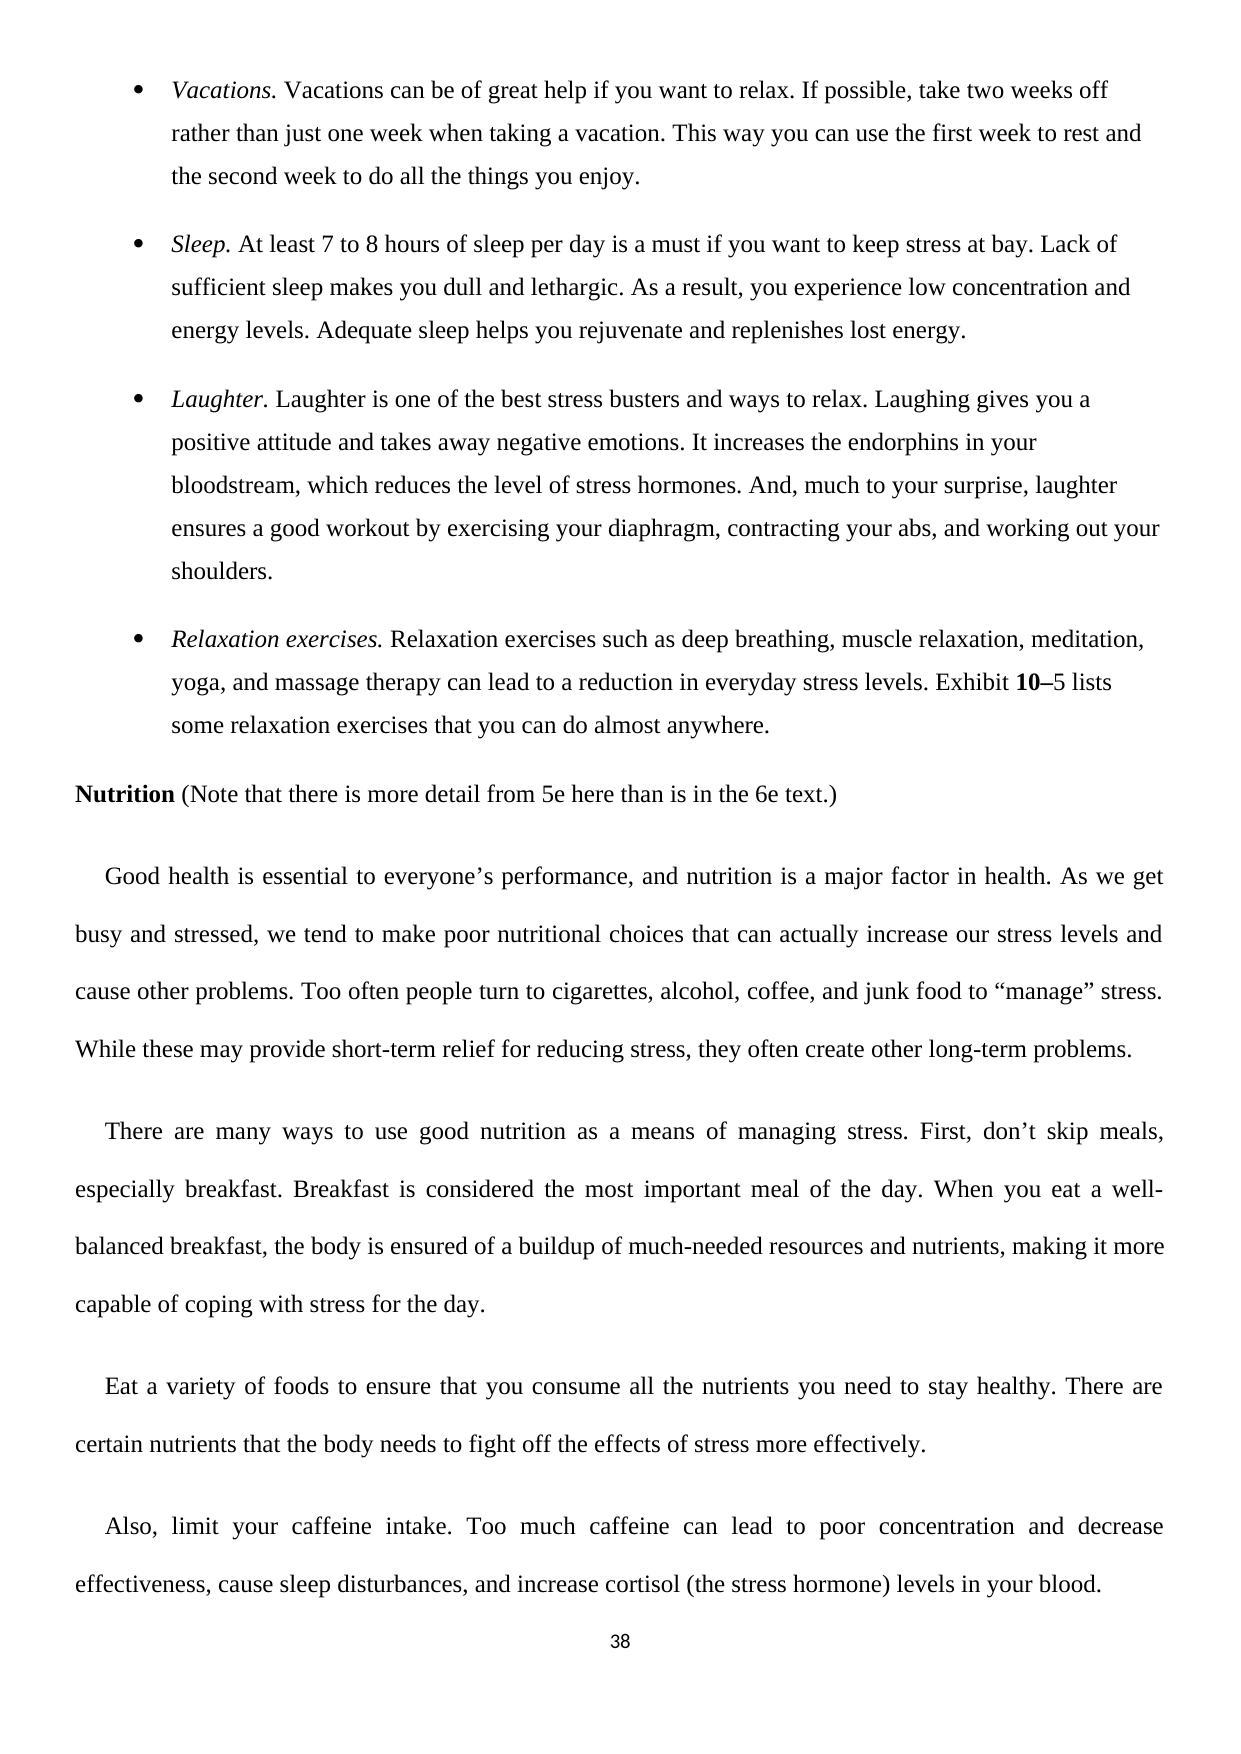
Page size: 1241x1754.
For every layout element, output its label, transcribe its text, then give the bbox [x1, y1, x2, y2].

text Good health is essential to everyone’s performance, and nutrition is a major factor in health. As we get busy and stressed, we tend to make poor nutritional choices that can actually increase our stress levels and cause other problems. Too often people turn to cigarettes, alcohol, coffee, and junk food to “manage” stress. While these may provide short-term relief for reducing stress, they often create other long-term problems. [75, 861, 1165, 1062]
text Sleep. At least 7 to 8 hours of sleep per day is a must if you want to keep stress at bay. Lack of sufficient sleep makes you dull and lethargic. As a result, you experience low concentration and energy levels. Adequate sleep helps you rejuvenate and replenishes lost energy. [134, 229, 1165, 344]
text Eat a variety of foods to ensure that you consume all the nutrients you need to stay healthy. There are certain nutrients that the body needs to fight off the effects of stress more effectively. [75, 1371, 1165, 1457]
text Also, limit your caffeine intake. Too much caffeine can lead to poor concentration and decrease effectiveness, cause sleep disturbances, and increase cortisol (the stress hormone) levels in your blood. [75, 1511, 1165, 1597]
text There are many ways to use good nutrition as a means of managing stress. First, don’t skip meals, especially breakfast. Breakfast is considered the most important meal of the day. When you eat a well-balanced breakfast, the body is ensured of a buildup of much-needed resources and nutrients, making it more capable of coping with stress for the day. [75, 1116, 1165, 1317]
text Relaxation exercises. Relaxation exercises such as deep breathing, muscle relaxation, meditation, yoga, and massage therapy can lead to a reduction in everyday stress levels. Exhibit 10–5 lists some relaxation exercises that you can do almost anywhere. [134, 624, 1165, 739]
text Nutrition (Note that there is more detail from 5e here than is in the 6e text.) [75, 779, 1165, 807]
text Laughter. Laughter is one of the best stress busters and ways to relax. Laughing gives you a positive attitude and takes away negative emotions. It increases the endorphins in your bloodstream, which reduces the level of stress hormones. And, much to your surprise, laughter ensures a good workout by exercising your diaphragm, contracting your abs, and working out your shoulders. [134, 384, 1165, 585]
text Vacations. Vacations can be of great help if you want to relax. If possible, take two weeks off rather than just one week when taking a vacation. This way you can use the first week to rest and the second week to do all the things you enjoy. [134, 75, 1165, 190]
